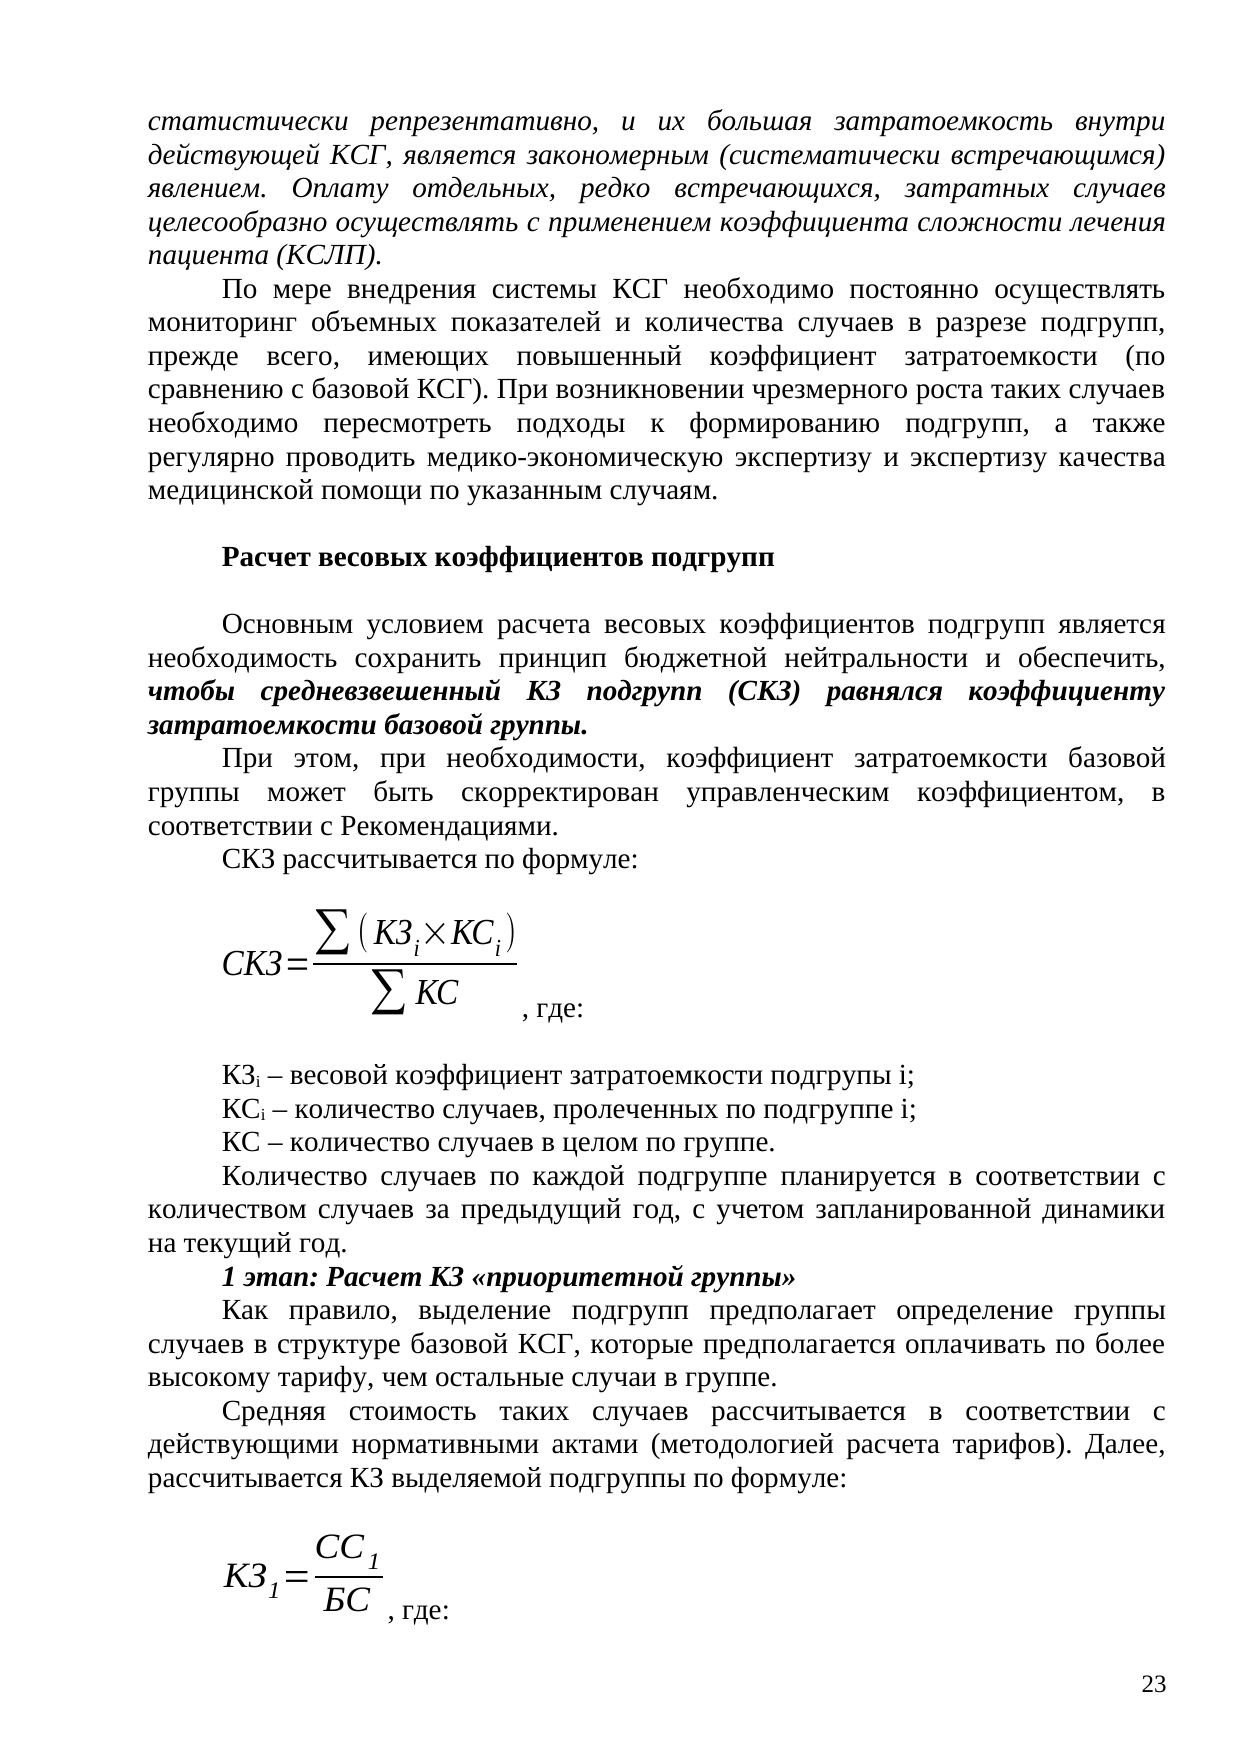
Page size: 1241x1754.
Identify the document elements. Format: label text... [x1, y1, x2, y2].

text Средняя стоимость таких случаев рассчитывается в соответствии с действующими нормативными актами (методологией расчета тарифов). Далее, рассчитывается КЗ выделяемой подгруппы по формуле: [148, 1393, 1166, 1493]
text , где: [148, 1527, 1166, 1626]
text КС – количество случаев в целом по группе. [148, 1124, 1166, 1158]
text 1 этап: Расчет КЗ «приоритетной группы» [148, 1259, 1166, 1292]
text Основным условием расчета весовых коэффициентов подгрупп является необходимость сохранить принцип бюджетной нейтральности и обеспечить, чтобы средневзвешенный КЗ подгрупп (СКЗ) равнялся коэффициенту затратоемкости базовой группы. [148, 606, 1166, 741]
text Расчет весовых коэффициентов подгрупп [148, 539, 1166, 573]
text По мере внедрения системы КСГ необходимо постоянно осуществлять мониторинг объемных показателей и количества случаев в разрезе подгрупп, прежде всего, имеющих повышенный коэффициент затратоемкости (по сравнению с базовой КСГ). При возникновении чрезмерного роста таких случаев необходимо пересмотреть подходы к формированию подгрупп, а также регулярно проводить медико-экономическую экспертизу и экспертизу качества медицинской помощи по указанным случаям. [148, 271, 1166, 506]
text Количество случаев по каждой подгруппе планируется в соответствии с количеством случаев за предыдущий год, с учетом запланированной динамики на текущий год. [148, 1158, 1166, 1259]
text При этом, при необходимости, коэффициент затратоемкости базовой группы может быть скорректирован управленческим коэффициентом, в соответствии с Рекомендациями. [148, 741, 1166, 841]
text КСi – количество случаев, пролеченных по подгруппе i; [148, 1091, 1166, 1124]
text СКЗ рассчитывается по формуле: [148, 841, 1166, 875]
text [148, 103, 1166, 271]
text КЗi – весовой коэффициент затратоемкости подгрупы i; [148, 1057, 1166, 1091]
text Как правило, выделение подгрупп предполагает определение группы случаев в структуре базовой КСГ, которые предполагается оплачивать по более высокому тарифу, чем остальные случаи в группе. [148, 1292, 1166, 1393]
text , где: [148, 908, 1166, 1024]
